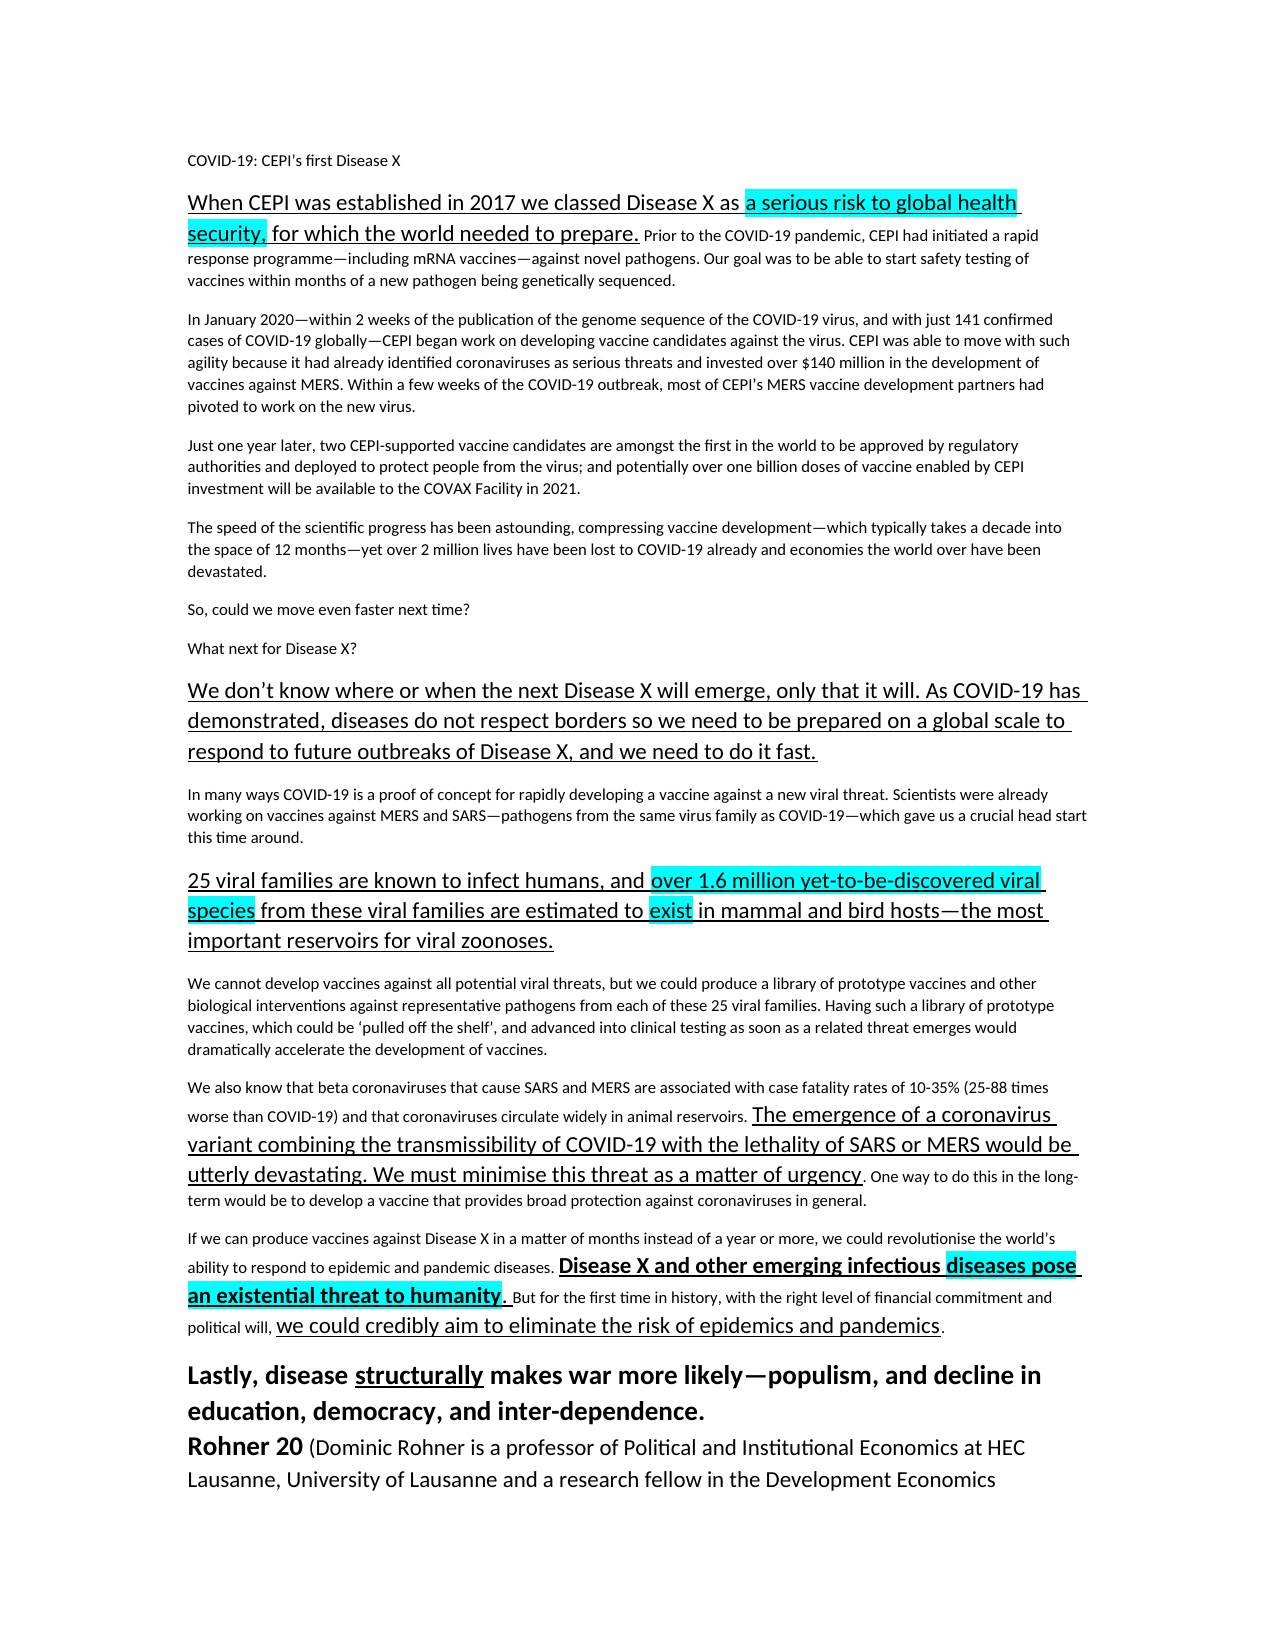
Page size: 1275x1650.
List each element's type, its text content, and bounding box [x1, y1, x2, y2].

subtitle Lastly, disease structurally makes war more likely—populism, and decline in education, democracy, and inter-dependence. [187, 1358, 1087, 1427]
text We don’t know where or when the next Disease X will emerge, only that it will. As COVID-19 has demonstrated, diseases do not respect borders so we need to be prepared on a global scale to respond to future outbreaks of Disease X, and we need to do it fast. [187, 676, 1087, 701]
text 25 viral families are known to infect humans, and over 1.6 million yet-to-be-discovered viral species from these viral families are estimated to exist in mammal and bird hosts—the most important reservoirs for viral zoonoses. [187, 866, 1087, 954]
text When CEPI was established in 2017 we classed Disease X as a serious risk to global health security, for which the world needed to prepare. Prior to the COVID-19 pandemic, CEPI had initiated a rapid response programme—including mRNA vaccines—against novel pathogens. Our goal was to be able to start safety testing of vaccines within months of a new pathogen being genetically sequenced. [187, 188, 1087, 291]
text In January 2020—within 2 weeks of the publication of the genome sequence of the COVID-19 virus, and with just 141 confirmed cases of COVID-19 globally—CEPI began work on developing vaccine candidates against the virus. CEPI was able to move with such agility because it had already identified coronaviruses as serious threats and invested over $140 million in the development of vaccines against MERS. Within a few weeks of the COVID-19 outbreak, most of CEPI’s MERS vaccine development partners had pivoted to work on the new virus. [187, 309, 1087, 417]
text What next for Disease X? [187, 638, 1087, 658]
text In many ways COVID-19 is a proof of concept for rapidly developing a vaccine against a new viral threat. Scientists were already working on vaccines against MERS and SARS—pathogens from the same virus family as COVID-19—which gave us a crucial head start this time around. [187, 784, 1087, 848]
text COVID-19: CEPI’s first Disease X [187, 150, 1087, 170]
text So, could we move even faster next time? [187, 599, 1087, 620]
text If we can produce vaccines against Disease X in a matter of months instead of a year or more, we could revolutionise the world’s ability to respond to epidemic and pandemic diseases. Disease X and other emerging infectious diseases pose an existential threat to humanity. But for the first time in history, with the right level of financial commitment and political will, we could credibly aim to eliminate the risk of epidemics and pandemics. [187, 1228, 1087, 1339]
text We don’t know where or when the next Disease X will emerge, only that it will. As COVID-19 has demonstrated, diseases do not respect borders so we need to be prepared on a global scale to respond to future outbreaks of Disease X, and we need to do it fast. [187, 702, 1087, 765]
text Just one year later, two CEPI-supported vaccine candidates are amongst the first in the world to be approved by regulatory authorities and deployed to protect people from the virus; and potentially over one billion doses of vaccine enabled by CEPI investment will be available to the COVAX Facility in 2021. [187, 435, 1087, 499]
text The speed of the scientific progress has been astounding, compressing vaccine development—which typically takes a decade into the space of 12 months—yet over 2 million lives have been lost to COVID-19 already and economies the world over have been devastated. [187, 517, 1087, 581]
text We cannot develop vaccines against all potential viral threats, but we could produce a library of prototype vaccines and other biological interventions against representative pathogens from each of these 25 viral families. Having such a library of prototype vaccines, which could be ‘pulled off the shelf’, and advanced into clinical testing as soon as a related threat emerges would dramatically accelerate the development of vaccines. [187, 973, 1087, 1059]
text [187, 1429, 1087, 1493]
text We also know that beta coronaviruses that cause SARS and MERS are associated with case fatality rates of 10-35% (25-88 times worse than COVID-19) and that coronaviruses circulate widely in animal reservoirs. The emergence of a coronavirus variant combining the transmissibility of COVID-19 with the lethality of SARS or MERS would be utterly devastating. We must minimise this threat as a matter of urgency. One way to do this in the long-term would be to develop a vaccine that provides broad protection against coronaviruses in general. [187, 1077, 1087, 1210]
